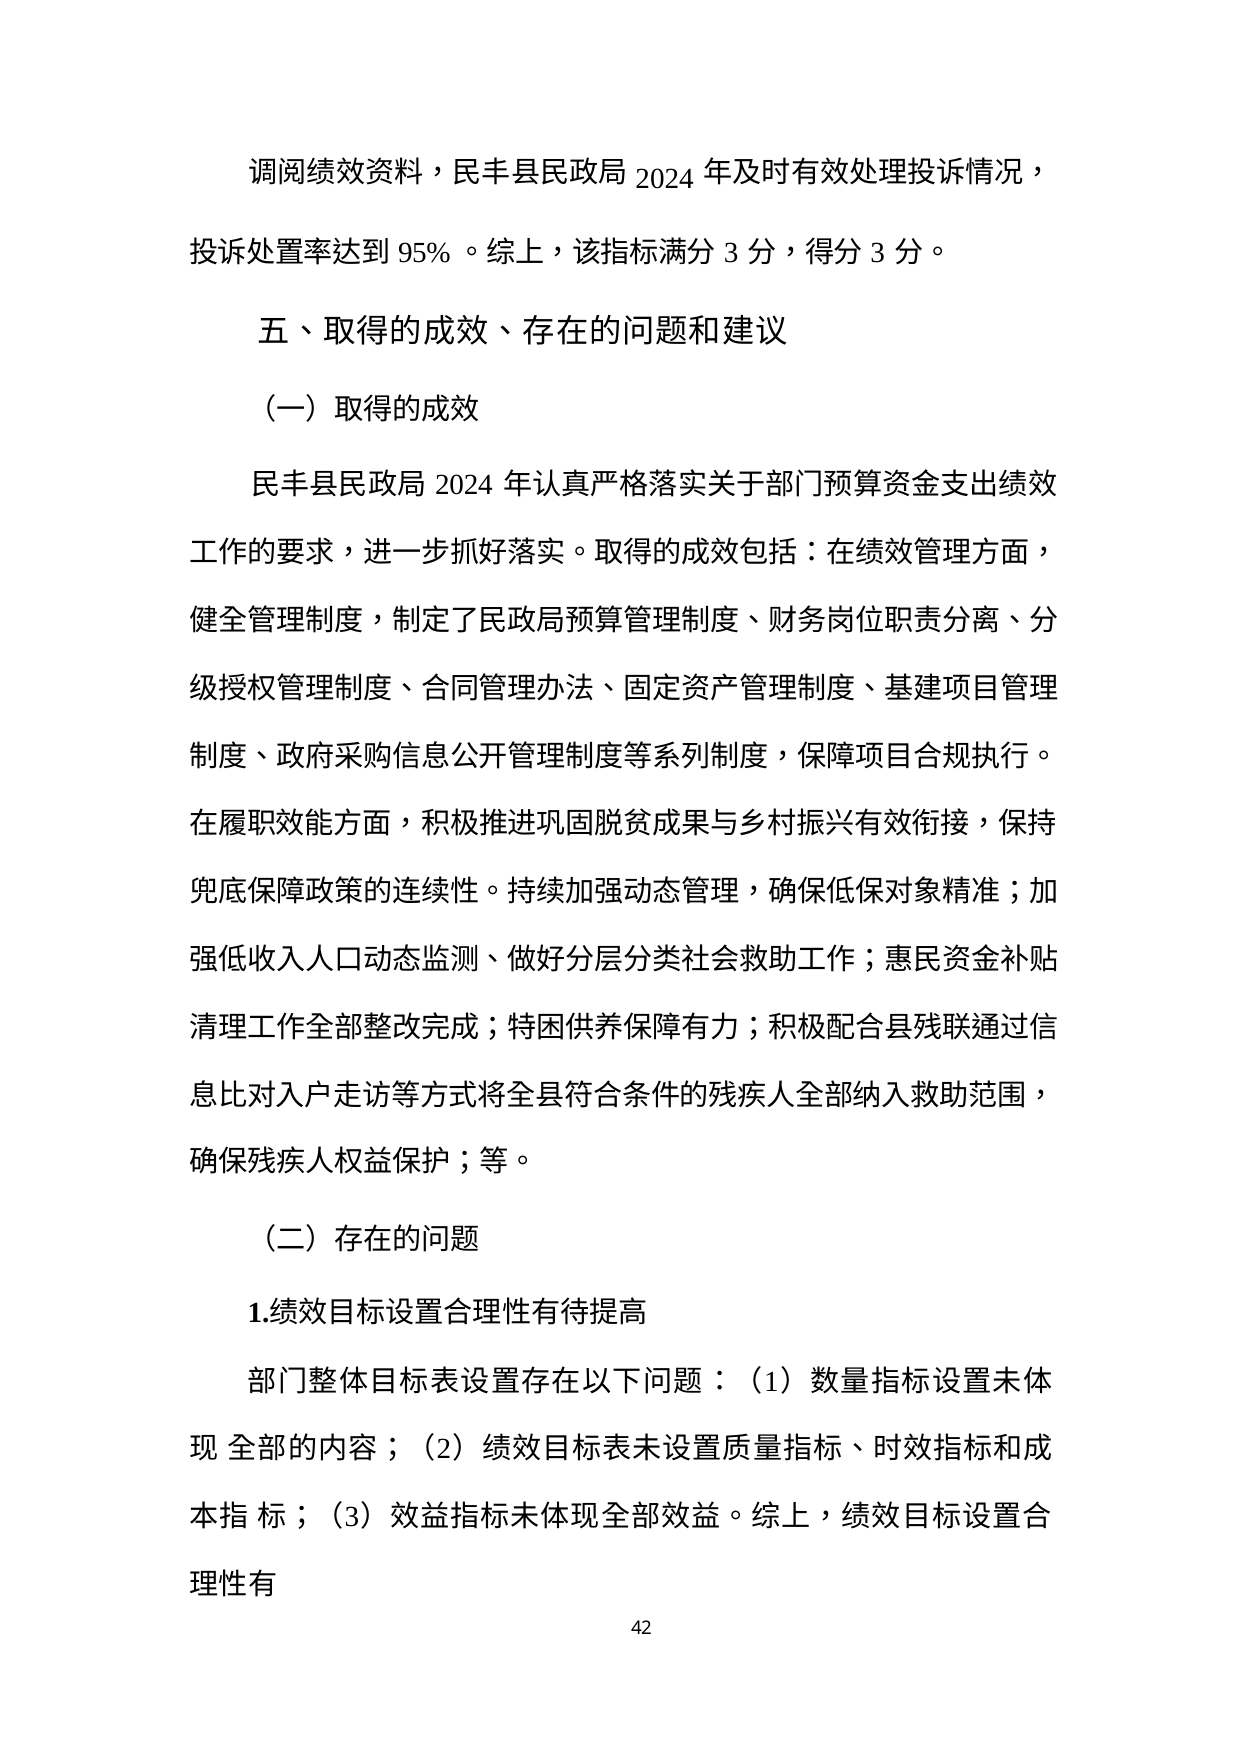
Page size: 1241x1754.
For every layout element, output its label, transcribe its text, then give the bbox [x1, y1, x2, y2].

text 调阅绩效资料，民丰县民政局 2024 年及时有效处理投诉情况， [186, 168, 1053, 233]
text 投诉处置率达到 95% 。综上，该指标满分 3 分，得分 3 分。 [189, 233, 1059, 269]
text 确保残疾人权益保护；等。 [189, 1142, 1059, 1178]
text 五、取得的成效、存在的问题和建议 [257, 310, 1059, 351]
text 部门整体目标表设置存在以下问题：（1）数量指标设置未体现 全部的内容；（2）绩效目标表未设置质量指标、时效指标和成本指 标；（3）效益指标未体现全部效益。综上，绩效目标设置合理性有 [189, 1360, 1053, 1603]
text （一）取得的成效 [248, 390, 1059, 427]
text 1.绩效目标设置合理性有待提高 [247, 1293, 1059, 1330]
text （二）存在的问题 [248, 1221, 1059, 1257]
text 民丰县民政局 2024 年认真严格落实关于部门预算资金支出绩效 工作的要求，进一步抓好落实。取得的成效包括：在绩效管理方面， 健全管理制度，制定了民政局预算管理制度、财务岗位职责分离、分 级授权管理制度、合同管理办法、固定资产管理制度、基建项目管理 制度、政府采购信息公开管理制度等系列制度，保障项目合规执行。 在履职效能方面，积极推进巩固脱贫成果与乡村振兴有效衔接，保持 兜底保障政策的连续性。持续加强动态管理，确保低保对象精准；加 强低收入人口动态监测、做好分层分类社会救助工作；惠民资金补贴 清理工作全部整改完成；特困供养保障有力；积极配合县残联通过信 息比对入户走访等方式将全县符合条件的残疾人全部纳入救助范围， [189, 463, 1059, 1113]
